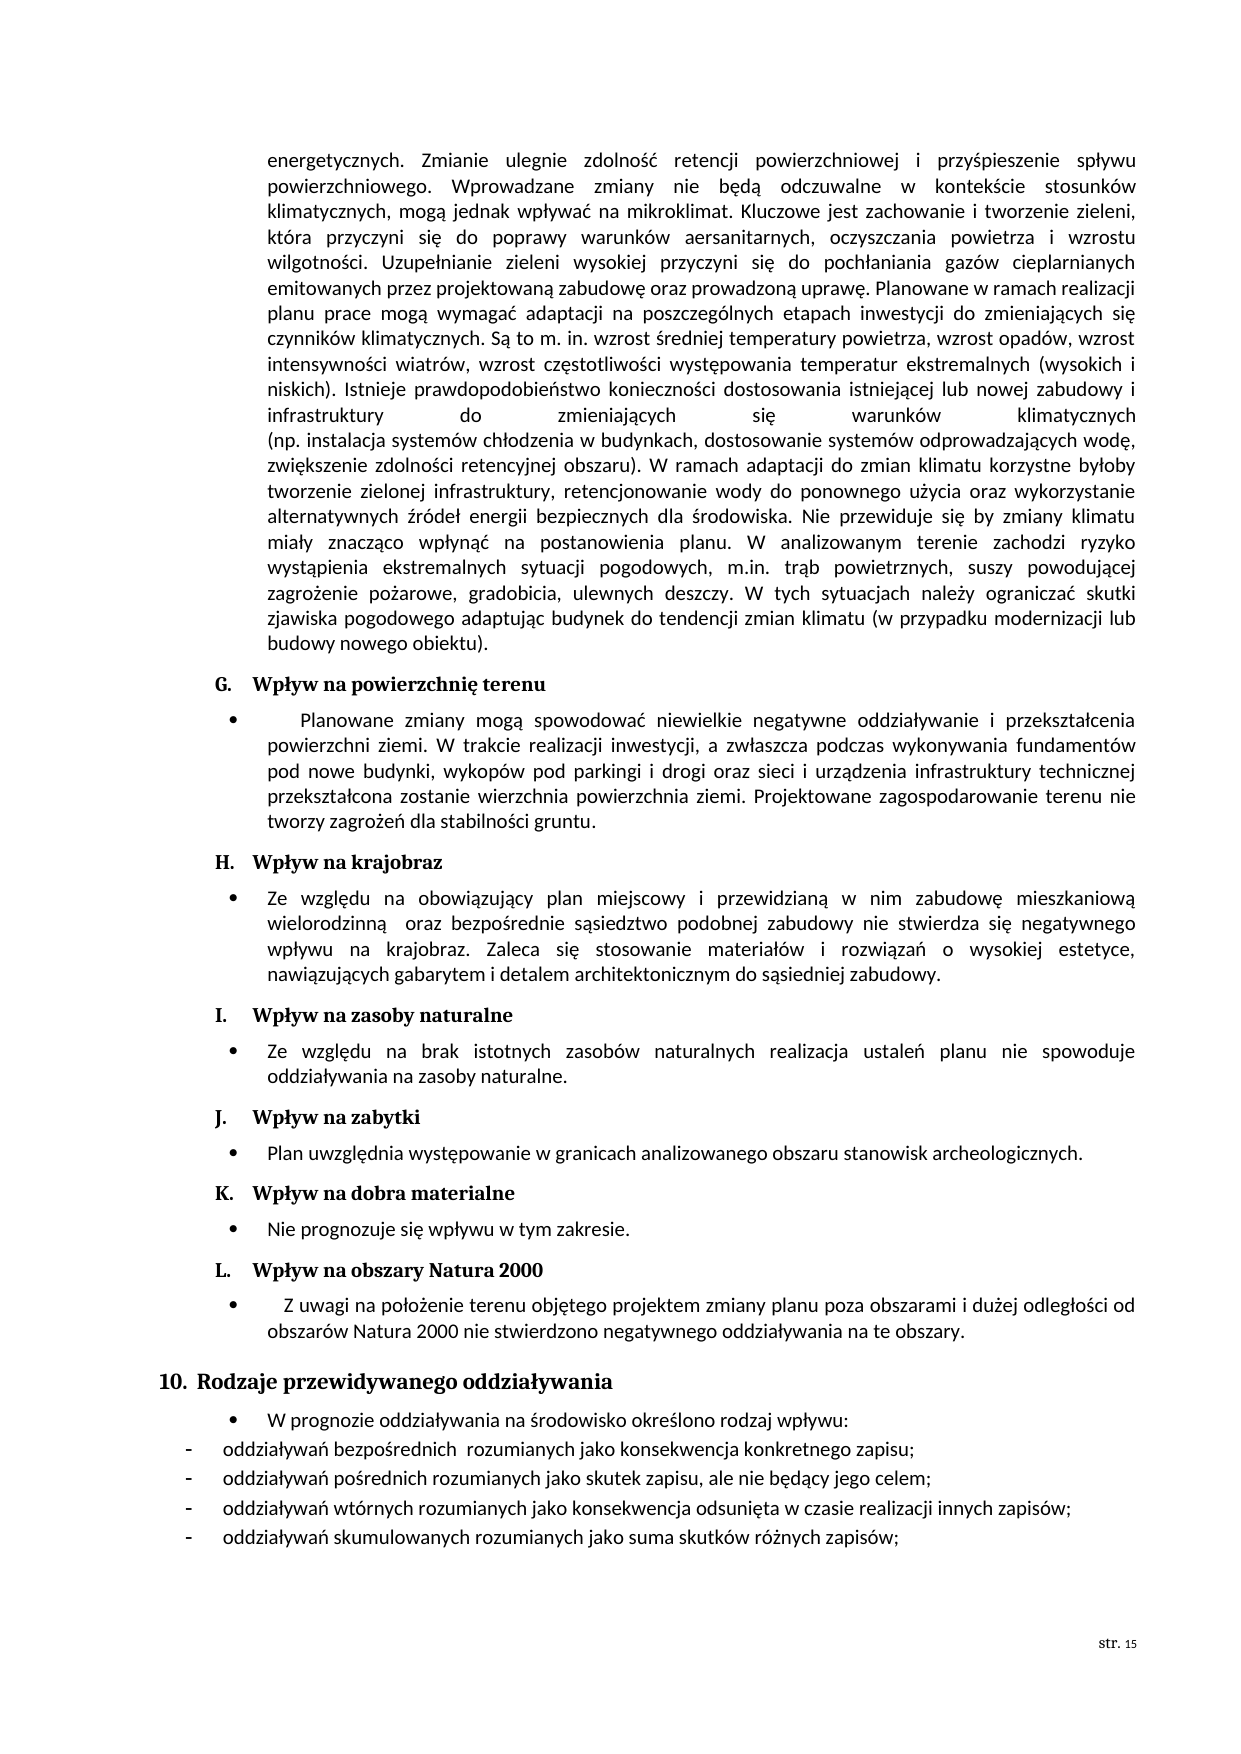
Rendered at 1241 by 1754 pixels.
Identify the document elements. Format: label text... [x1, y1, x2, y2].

subtitle Wpływ na krajobraz [215, 851, 1137, 875]
list oddziaływań wtórnych rozumianych jako konsekwencja odsunięta w czasie realizacji innych zapisów; [185, 1495, 1137, 1520]
list oddziaływań bezpośrednich rozumianych jako konsekwencja konkretnego zapisu; [185, 1436, 1137, 1462]
text Ze względu na brak istotnych zasobów naturalnych realizacja ustaleń planu nie spowoduje oddziaływania na zasoby naturalne. [229, 1038, 1137, 1089]
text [229, 148, 1137, 656]
subtitle Wpływ na powierzchnię terenu [215, 673, 1137, 697]
text Planowane zmiany mogą spowodować niewielkie negatywne oddziaływanie i przekształcenia powierzchni ziemi. W trakcie realizacji inwestycji, a zwłaszcza podczas wykonywania fundamentów pod nowe budynki, wykopów pod parkingi i drogi oraz sieci i urządzenia infrastruktury technicznej przekształcona zostanie wierzchnia powierzchnia ziemi. Projektowane zagospodarowanie terenu nie tworzy zagrożeń dla stabilności gruntu. [229, 707, 1137, 834]
text Nie prognozuje się wpływu w tym zakresie. [229, 1216, 1137, 1242]
subtitle Rodzaje przewidywanego oddziaływania [159, 1368, 1137, 1395]
subtitle Wpływ na obszary Natura 2000 [215, 1258, 1137, 1282]
list oddziaływań pośrednich rozumianych jako skutek zapisu, ale nie będący jego celem; [185, 1466, 1137, 1491]
text Plan uwzględnia występowanie w granicach analizowanego obszaru stanowisk archeologicznych. [229, 1140, 1137, 1165]
text Z uwagi na położenie terenu objętego projektem zmiany planu poza obszarami i dużej odległości od obszarów Natura 2000 nie stwierdzono negatywnego oddziaływania na te obszary. [229, 1293, 1137, 1343]
list oddziaływań skumulowanych rozumianych jako suma skutków różnych zapisów; [185, 1524, 1137, 1549]
text Ze względu na obowiązujący plan miejscowy i przewidzianą w nim zabudowę mieszkaniową wielorodzinną oraz bezpośrednie sąsiedztwo podobnej zabudowy nie stwierdza się negatywnego wpływu na krajobraz. Zaleca się stosowanie materiałów i rozwiązań o wysokiej estetyce, nawiązujących gabarytem i detalem architektonicznym do sąsiedniej zabudowy. [229, 885, 1137, 987]
subtitle Wpływ na zasoby naturalne [215, 1003, 1137, 1027]
subtitle Wpływ na zabytki [215, 1105, 1137, 1129]
text W prognozie oddziaływania na środowisko określono rodzaj wpływu: [229, 1407, 1137, 1433]
subtitle Wpływ na dobra materialne [215, 1182, 1137, 1206]
